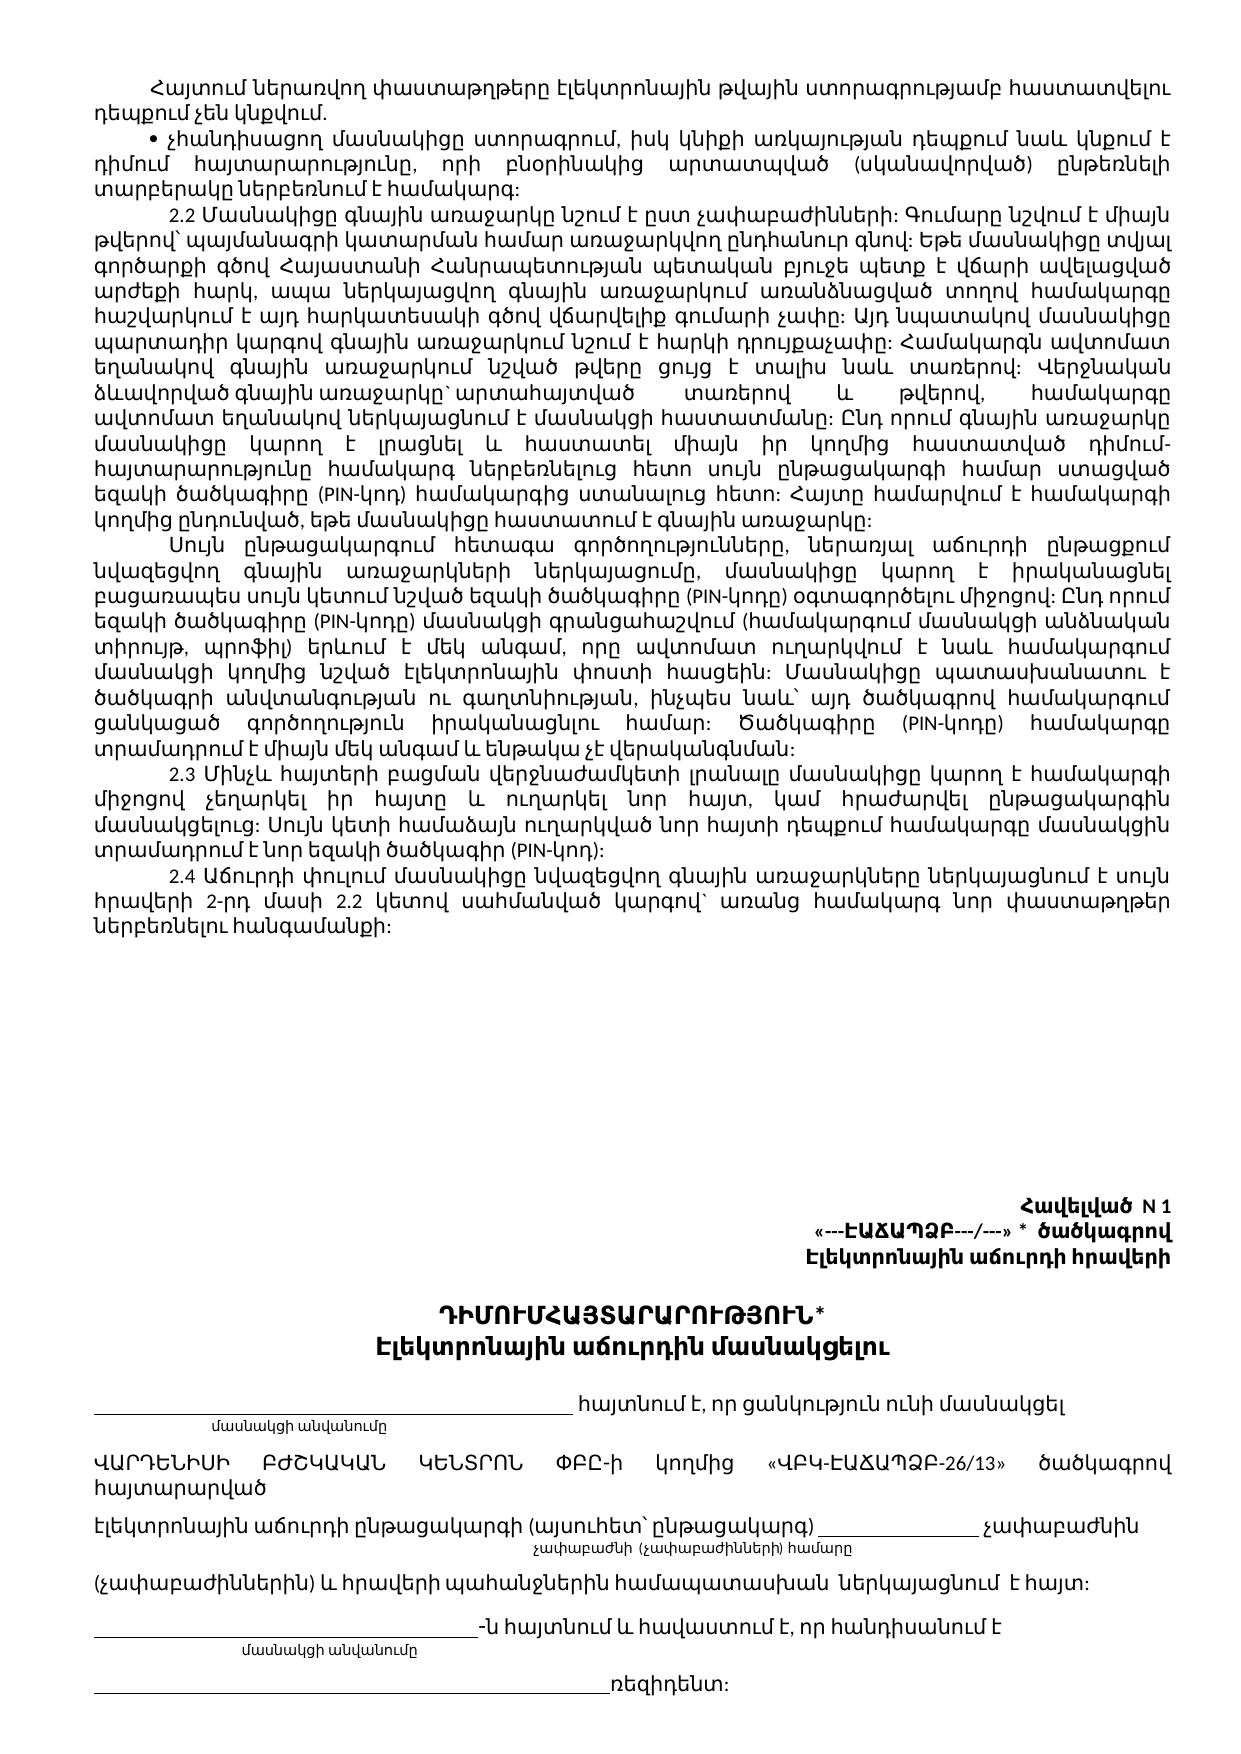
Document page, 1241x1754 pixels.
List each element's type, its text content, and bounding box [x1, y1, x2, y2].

subtitle Էլեկտրոնային աճուրդին մասնակցելու [94, 1331, 1171, 1361]
text ռեզիդենտ: [94, 1671, 1171, 1697]
text ՎԱՐԴԵՆԻՍԻ ԲԺՇԿԱԿԱՆ ԿԵՆՏՐՈՆ ՓԲԸ-ի կողմից «ՎԲԿ-ԷԱՃԱՊՁԲ-26/13» ծածկագրով հայտարարված [94, 1448, 1171, 1501]
text Սույն ընթացակարգում հետագա գործողությունները, ներառյալ աճուրդի ընթացքում նվազեցվող գնային առաջարկների ներկայացումը, մասնակիցը կարող է իրականացնել բացառապես սույն կետում նշված եզակի ծածկագիրը (PIN-կոդը) օգտագործելու միջոցով: Ընդ որում եզակի ծածկագիրը (PIN-կոդը) մասնակցի գրանցահաշվում (համակարգում մասնակցի անձնական տիրույթ, պրոֆիլ) երևում է մեկ անգամ, որը ավտոմատ ուղարկվում է նաև համակարգում մասնակցի կողմից նշված էլեկտրոնային փոստի հասցեին: Մասնակիցը պատասխանատու է ծածկագրի անվտանգության ու գաղտնիության, ինչպես նաև՝ այդ ծածկագրով համակարգում ցանկացած գործողություն իրականացնլու համար: Ծածկագիրը (PIN-կոդը) համակարգը տրամադրում է միայն մեկ անգամ և ենթակա չէ վերականգնման: [94, 532, 1171, 761]
text մասնակցի անվանումը [94, 1417, 1171, 1448]
text 2.4 Աճուրդի փուլում մասնակիցը նվազեցվող գնային առաջարկները ներկայացնում է սույն հրավերի 2-րդ մասի 2.2 կետով սահմանված կարգով` առանց համակարգ նոր փաստաթղթեր ներբեռնելու հանգամանքի: [94, 863, 1171, 939]
text մասնակցի անվանումը [94, 1641, 1171, 1671]
text հայտնում է, որ ցանկություն ունի մասնակցել [94, 1392, 1171, 1417]
list չհանդիսացող մասնակիցը ստորագրում, իսկ կնիքի առկայության դեպքում նաև կնքում է դիմում հայտարարությունը, որի բնօրինակից արտատպված (սկանավորված) ընթեռնելի տարբերակը ներբեռնում է համակարգ: [94, 126, 1171, 202]
text չափաբաժնի (չափաբաժինների) համարը [94, 1539, 1171, 1570]
text 2.3 Մինչև հայտերի բացման վերջնաժամկետի լրանալը մասնակիցը կարող է համակարգի միջոցով չեղարկել իր հայտը և ուղարկել նոր հայտ, կամ հրաժարվել ընթացակարգին մասնակցելուց: Սույն կետի համաձայն ուղարկված նոր հայտի դեպքում համակարգը մասնակցին տրամադրում է նոր եզակի ծածկագիր (PIN-կոդ): [94, 761, 1171, 863]
text էլեկտրոնային աճուրդի ընթացակարգի (այսուհետ՝ ընթացակարգ) չափաբաժնին [94, 1514, 1171, 1539]
text Հավելված N 1 [94, 1193, 1171, 1219]
text (չափաբաժիններին) և հրավերի պահանջներին համապատասխան ներկայացնում է հայտ: [94, 1570, 1171, 1595]
text «---ԷԱՃԱՊՁԲ---/---» * ծածկագրով [94, 1219, 1171, 1244]
text Հայտում ներառվող փաստաթղթերը էլեկտրոնային թվային ստորագրությամբ հաստատվելու դեպքում չեն կնքվում. [94, 75, 1171, 126]
text Էլեկտրոնային աճուրդի հրավերի [94, 1244, 1171, 1269]
text -ն հայտնում և հավաստում է, որ հանդիսանում է [94, 1610, 1171, 1641]
text ԴԻՄՈՒՄՀԱՅՏԱՐԱՐՈՒԹՅՈՒՆ* [94, 1300, 1171, 1331]
text 2.2 Մասնակիցը գնային առաջարկը նշում է ըստ չափաբաժինների: Գումարը նշվում է միայն թվերով՝ պայմանագրի կատարման համար առաջարկվող ընդհանուր գնով: Եթե մասնակիցը տվյալ գործարքի գծով Հայաստանի Հանրապետության պետական բյուջե պետք է վճարի ավելացված արժեքի հարկ, ապա ներկայացվող գնային առաջարկում առանձնացված տողով համակարգը հաշվարկում է այդ հարկատեսակի գծով վճարվելիք գումարի չափը: Այդ նպատակով մասնակիցը պարտադիր կարգով գնային առաջարկում նշում է հարկի դրույքաչափը: Համակարգն ավտոմատ եղանակով գնային առաջարկում նշված թվերը ցույց է տալիս նաև տառերով: Վերջնական ձևավորված գնային առաջարկը` արտահայտված տառերով և թվերով, համակարգը ավտոմատ եղանակով ներկայացնում է մասնակցի հաստատմանը: Ընդ որում գնային առաջարկը մասնակիցը կարող է լրացնել և հաստատել միայն իր կողմից հաստատված դիմում-հայտարարությունը համակարգ ներբեռնելուց հետո սույն ընթացակարգի համար ստացված եզակի ծածկագիրը (PIN-կոդ) համակարգից ստանալուց հետո: Հայտը համարվում է համակարգի կողմից ընդունված, եթե մասնակիցը հաստատում է գնային առաջարկը: [94, 202, 1171, 532]
